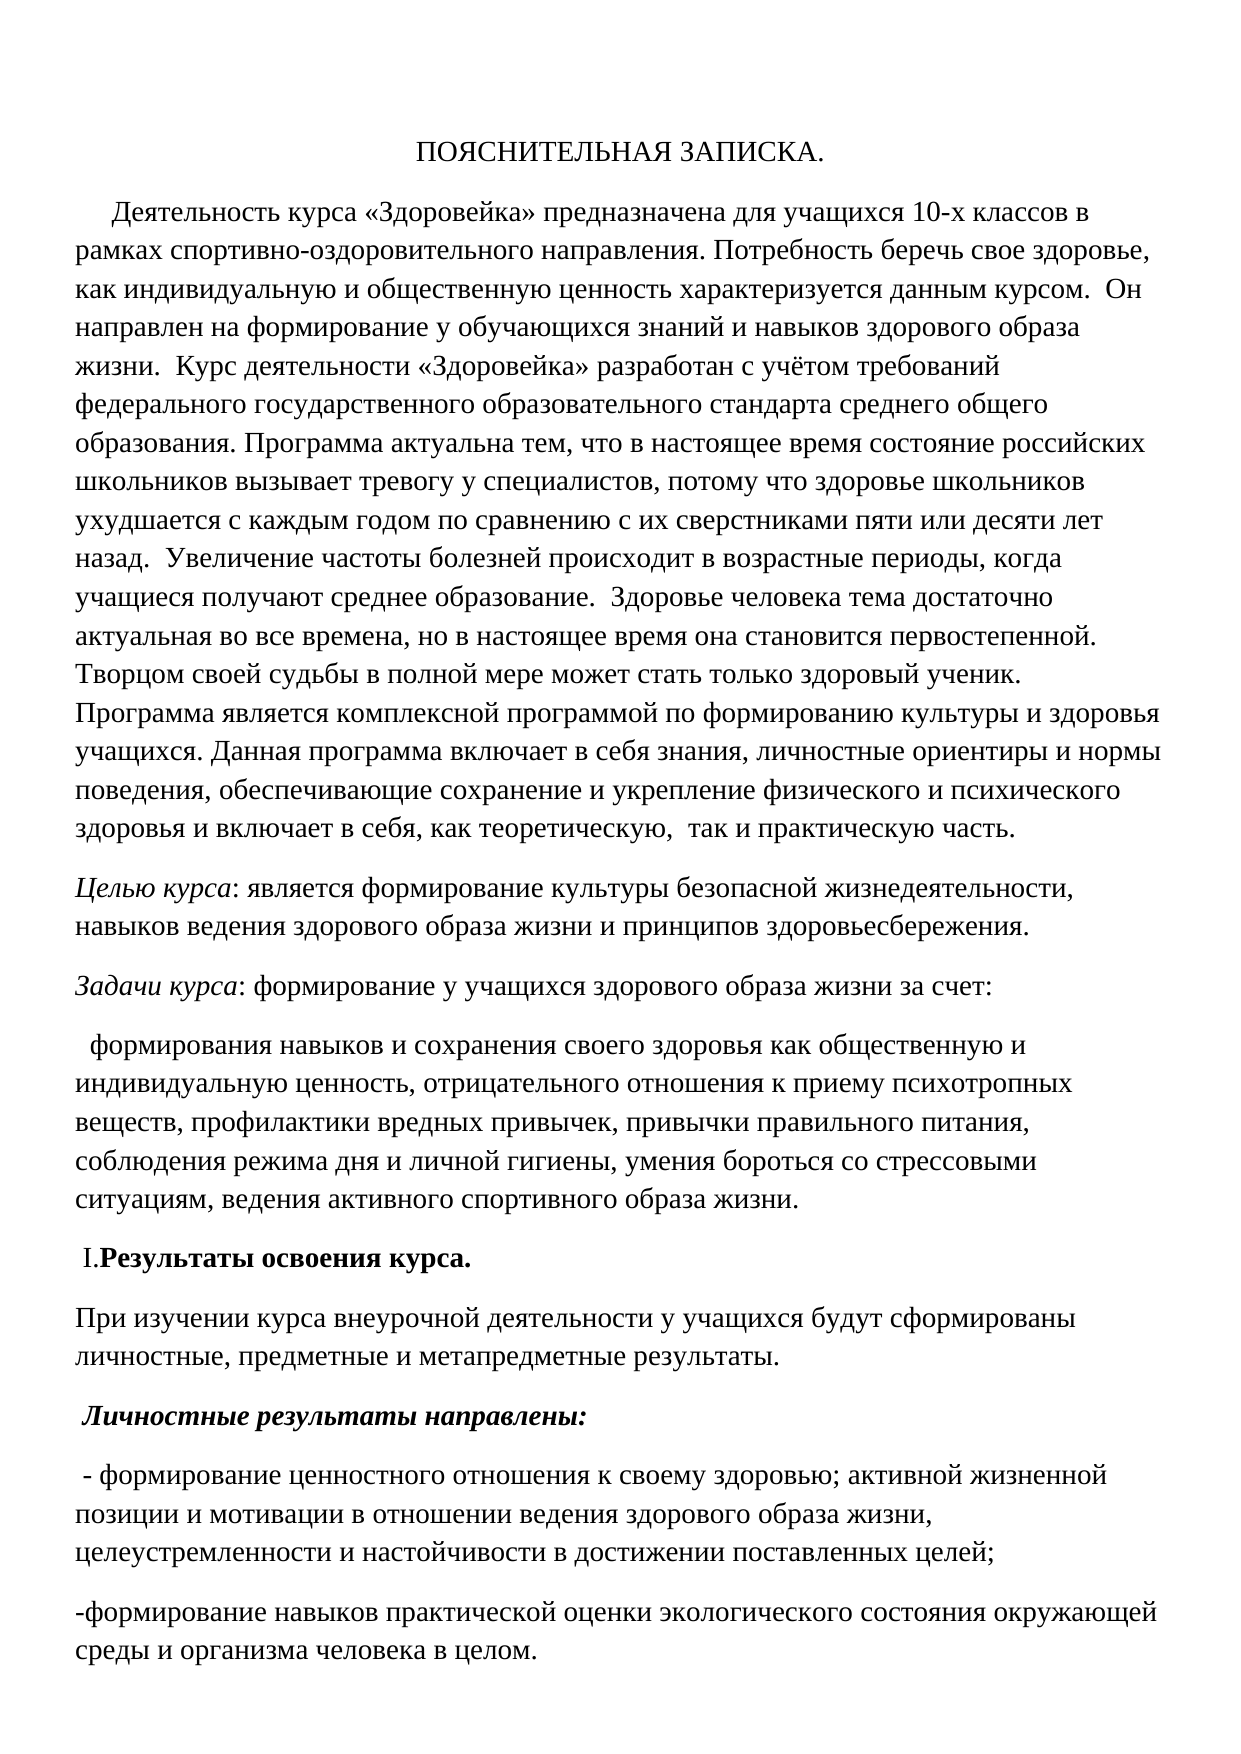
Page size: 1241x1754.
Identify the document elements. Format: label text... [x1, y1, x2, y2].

text формирования навыков и сохранения своего здоровья как общественную и индивидуальную ценность, отрицательного отношения к приему психотропных веществ, профилактики вредных привычек, привычки правильного питания, соблюдения режима дня и личной гигиены, умения бороться со стрессовыми ситуациям, ведения активного спортивного образа жизни. [75, 1027, 1165, 1215]
text -формирование навыков практической оценки экологического состояния окружающей среды и организма человека в целом. [75, 1594, 1165, 1666]
text - формирование ценностного отношения к своему здоровью; активной жизненной позиции и мотивации в отношении ведения здорового образа жизни, целеустремленности и настойчивости в достижении поставленных целей; [75, 1457, 1165, 1568]
text Личностные результаты направлены: [75, 1398, 1165, 1431]
text Целью курса: является формирование культуры безопасной жизнедеятельности, навыков ведения здорового образа жизни и принципов здоровьесбережения. [75, 870, 1165, 942]
text Деятельность курса «Здоровейка» предназначена для учащихся 10-х классов в рамках спортивно-оздоровительного направления. Потребность беречь свое здоровье, как индивидуальную и общественную ценность характеризуется данным курсом. Он направлен на формирование у обучающихся знаний и навыков здорового образа жизни. Курс деятельности «Здоровейка» разработан с учётом требований федерального государственного образовательного стандарта среднего общего образования. Программа актуальна тем, что в настоящее время состояние российских школьников вызывает тревогу у специалистов, потому что здоровье школьников ухудшается с каждым годом по сравнению с их сверстниками пяти или десяти лет назад. Увеличение частоты болезней происходит в возрастные периоды, когда учащиеся получают среднее образование. Здоровье человека тема достаточно актуальная во все времена, но в настоящее время она становится первостепенной. Творцом своей судьбы в полной мере может стать только здоровый ученик. Программа является комплексной программой по формированию культуры и здоровья учащихся. Данная программа включает в себя знания, личностные ориентиры и нормы поведения, обеспечивающие сохранение и укрепление физического и психического здоровья и включает в себя, как теоретическую, так и практическую часть. [75, 194, 1165, 844]
text I.Результаты освоения курса. [75, 1241, 1165, 1274]
text Задачи курса: формирование у учащихся здорового образа жизни за счет: [75, 968, 1165, 1001]
text ПОЯСНИТЕЛЬНАЯ ЗАПИСКА. [75, 134, 1165, 168]
text При изучении курса внеурочной деятельности у учащихся будут сформированы личностные, предметные и метапредметные результаты. [75, 1300, 1165, 1372]
